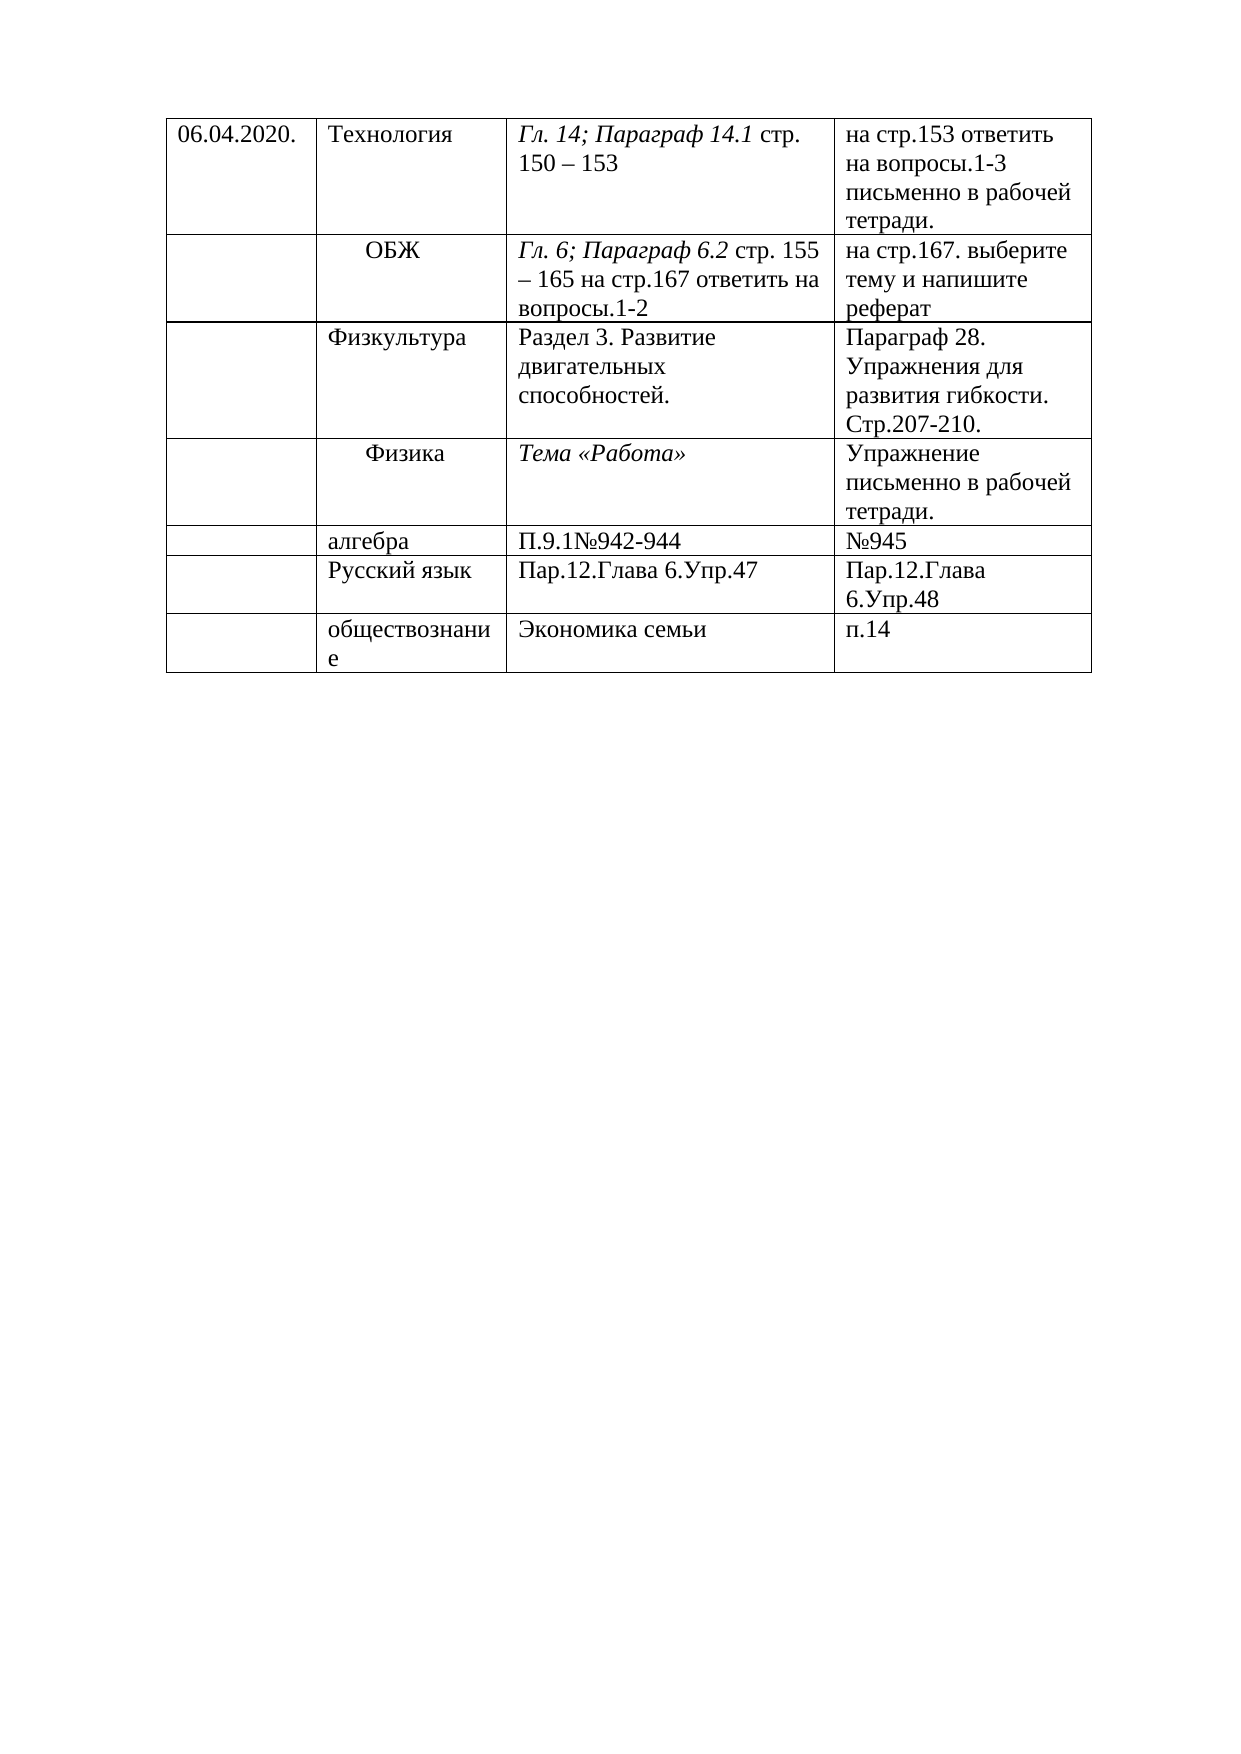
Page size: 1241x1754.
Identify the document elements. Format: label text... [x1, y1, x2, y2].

table_cell Русский язык [317, 556, 506, 613]
table_cell Экономика семьи [507, 614, 834, 672]
table_cell ОБЖ [317, 235, 506, 321]
table_cell [167, 323, 316, 437]
table_cell Пар.12.Глава 6.Упр.48 [835, 556, 1091, 613]
table_cell [167, 235, 316, 321]
table_cell [167, 526, 316, 554]
table_cell Раздел 3. Развитие двигательных способностей. [507, 323, 834, 437]
table_cell обществознание [317, 614, 506, 672]
table_cell Тема «Работа» [507, 439, 834, 525]
table_header на стр.153 ответить на вопросы.1-3 письменно в рабочей тетради. [835, 119, 1091, 234]
table_cell [167, 556, 316, 613]
table_cell алгебра [317, 526, 506, 554]
table_cell Упражнение письменно в рабочей тетради. [835, 439, 1091, 525]
table_cell П.9.1№942-944 [507, 526, 834, 554]
table_cell Параграф 28. Упражнения для развития гибкости. Стр.207-210. [835, 323, 1091, 437]
table_cell на стр.167. выберите тему и напишите реферат [835, 235, 1091, 321]
table_cell Физика [317, 439, 506, 525]
table_cell Пар.12.Глава 6.Упр.47 [507, 556, 834, 613]
table_header 06.04.2020. [167, 119, 316, 234]
table_header Технология [317, 119, 506, 234]
table_cell [167, 439, 316, 525]
table_cell №945 [835, 526, 1091, 554]
table_cell [167, 614, 316, 672]
table_cell Гл. 6; Параграф 6.2 стр. 155 – 165 на стр.167 ответить на вопросы.1-2 [507, 235, 834, 321]
table_cell п.14 [835, 614, 1091, 672]
table_cell Физкультура [317, 323, 506, 437]
table_header Гл. 14; Параграф 14.1 стр. 150 – 153 [507, 119, 834, 234]
